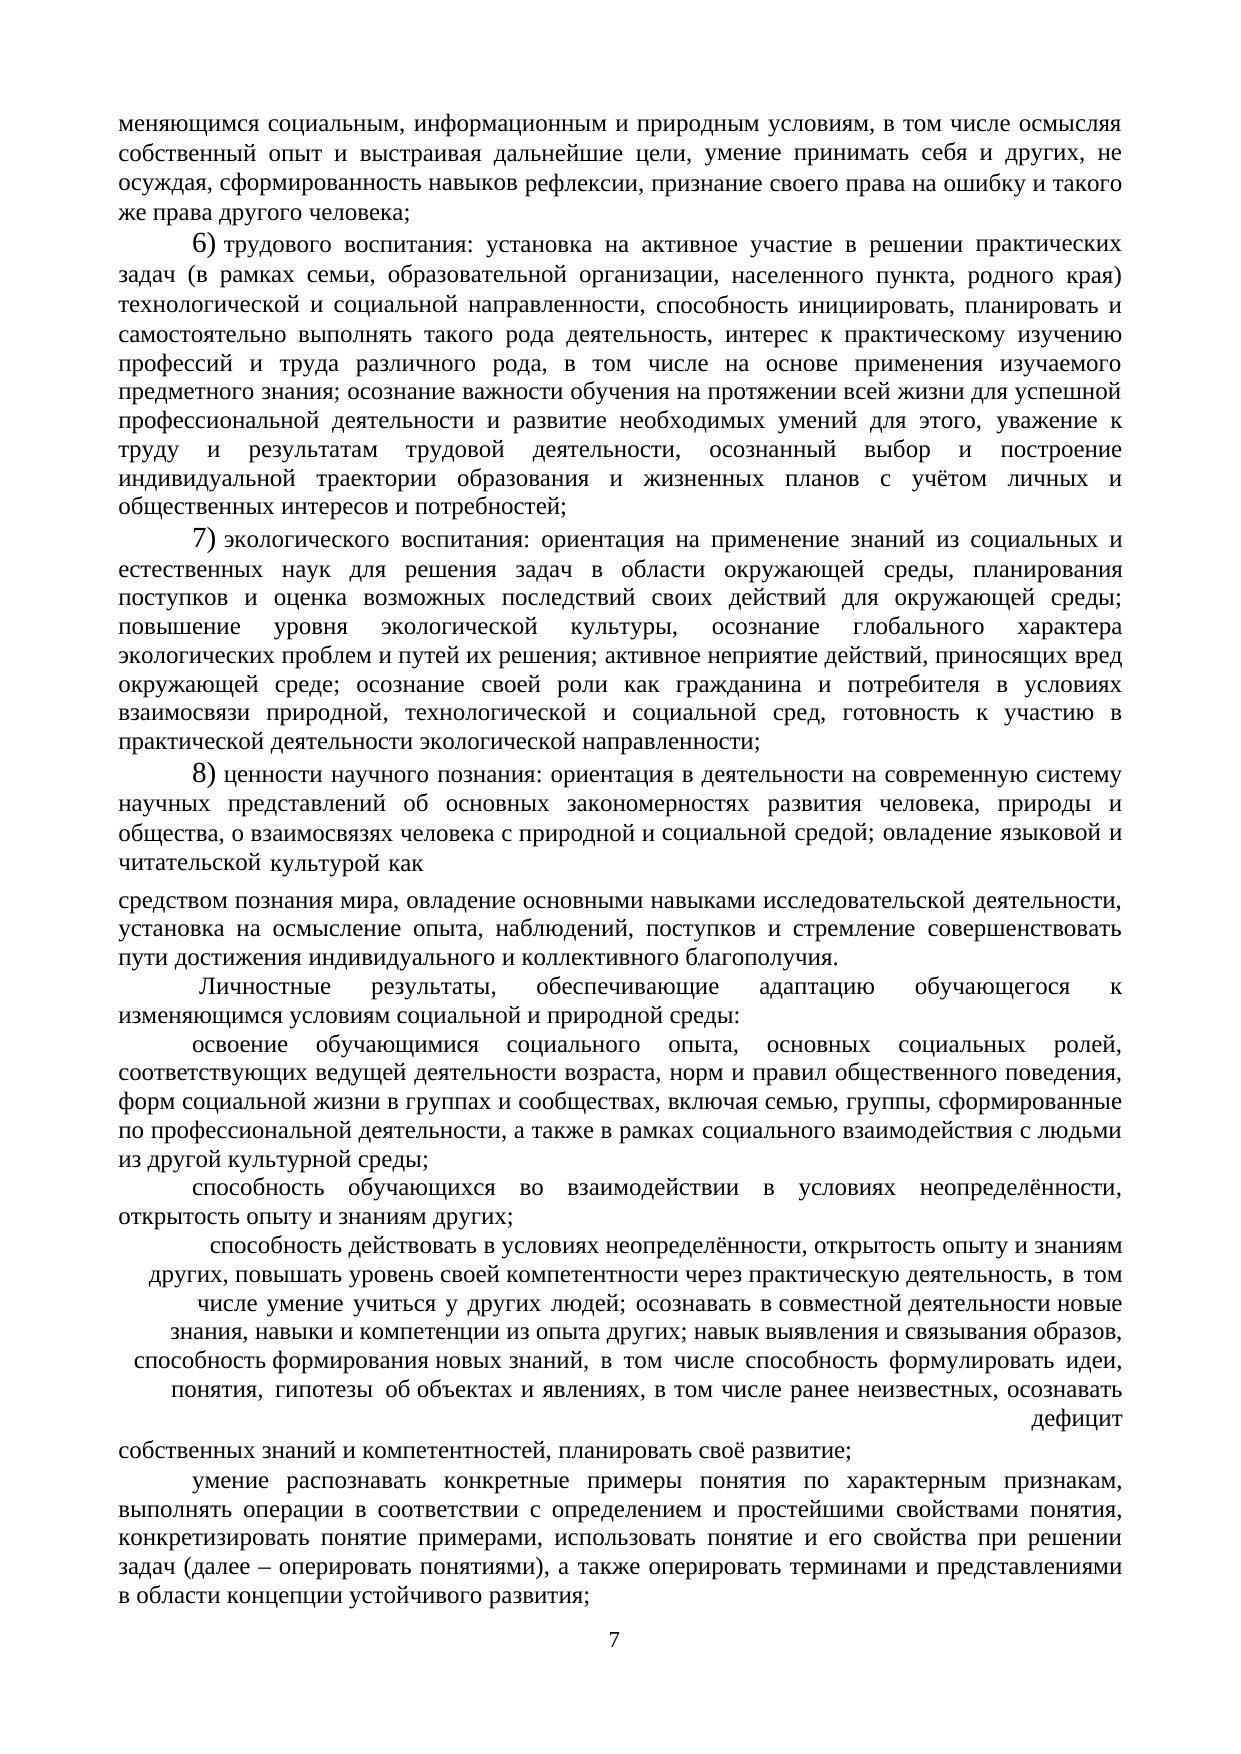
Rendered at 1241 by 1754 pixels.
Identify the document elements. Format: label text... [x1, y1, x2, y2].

text средством познания мира, овладение основными навыками исследовательской деятельности, установка на осмысление опыта, наблюдений, поступков и стремление совершенствовать пути достижения индивидуального и коллективного благополучия. [118, 885, 1122, 971]
text умение распознавать конкретные примеры понятия по характерным признакам, выполнять операции в соответствии с определением и простейшими свойствами понятия, конкретизировать понятие примерами, использовать понятие и его свойства при решении задач (далее ‒ оперировать понятиями), а также оперировать терминами и представлениями в области концепции устойчивого развития; [118, 1465, 1122, 1609]
text освоение обучающимися социального опыта, основных социальных ролей, соответствующих ведущей деятельности возраста, норм и правил общественного поведения, форм социальной жизни в группах и сообществах, включая семью, группы, сформированные по профессиональной деятельности, а также в рамках социального взаимодействия с людьми из другой культурной среды; [118, 1029, 1122, 1172]
text способность обучающихся во взаимодействии в условиях неопределённости, открытость опыту и знаниям других; [118, 1172, 1122, 1230]
text Личностные результаты, обеспечивающие адаптацию обучающегося к изменяющимся условиям социальной и природной среды: [118, 971, 1122, 1029]
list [118, 108, 1122, 226]
text способность действовать в условиях неопределённости, открытость опыту и знаниям других, повышать уровень своей компетентности через практическую деятельность, в том числе умение учиться у других людей; осознавать в совместной деятельности новые знания, навыки и компетенции из опыта других; навык выявления и связывания образов, способность формирования новых знаний, в том числе способность формулировать идеи, понятия, гипотезы об объектах и явлениях, в том числе ранее неизвестных, осознавать дефицит [118, 1230, 1122, 1431]
list экологического воспитания: ориентация на применение знаний из социальных и естественных наук для решения задач в области окружающей среды, планирования поступков и оценка возможных последствий своих действий для окружающей среды; повышение уровня экологической культуры, осознание глобального характера экологических проблем и путей их решения; активное неприятие действий, приносящих вред окружающей среде; осознание своей роли как гражданина и потребителя в условиях взаимосвязи природной, технологической и социальной сред, готовность к участию в практической деятельности экологической направленности; [118, 520, 1123, 755]
list трудового воспитания: установка на активное участие в решении практических задач (в рамках семьи, образовательной организации, населенного пункта, родного края) технологической и социальной направленности, способность инициировать, планировать и самостоятельно выполнять такого рода деятельность, интерес к практическому изучению профессий и труда различного рода, в том числе на основе применения изучаемого предметного знания; осознание важности обучения на протяжении всей жизни для успешной профессиональной деятельности и развитие необходимых умений для этого, уважение к труду и результатам трудовой деятельности, осознанный выбор и построение индивидуальной траектории образования и жизненных планов с учётом личных и общественных интересов и потребностей; [118, 226, 1122, 520]
list ценности научного познания: ориентация в деятельности на современную систему научных представлений об основных закономерностях развития человека, природы и общества, о взаимосвязях человека с природной и социальной средой; овладение языковой и читательской культурой как [118, 755, 1122, 877]
text собственных знаний и компетентностей, планировать своё развитие; [118, 1431, 1165, 1465]
